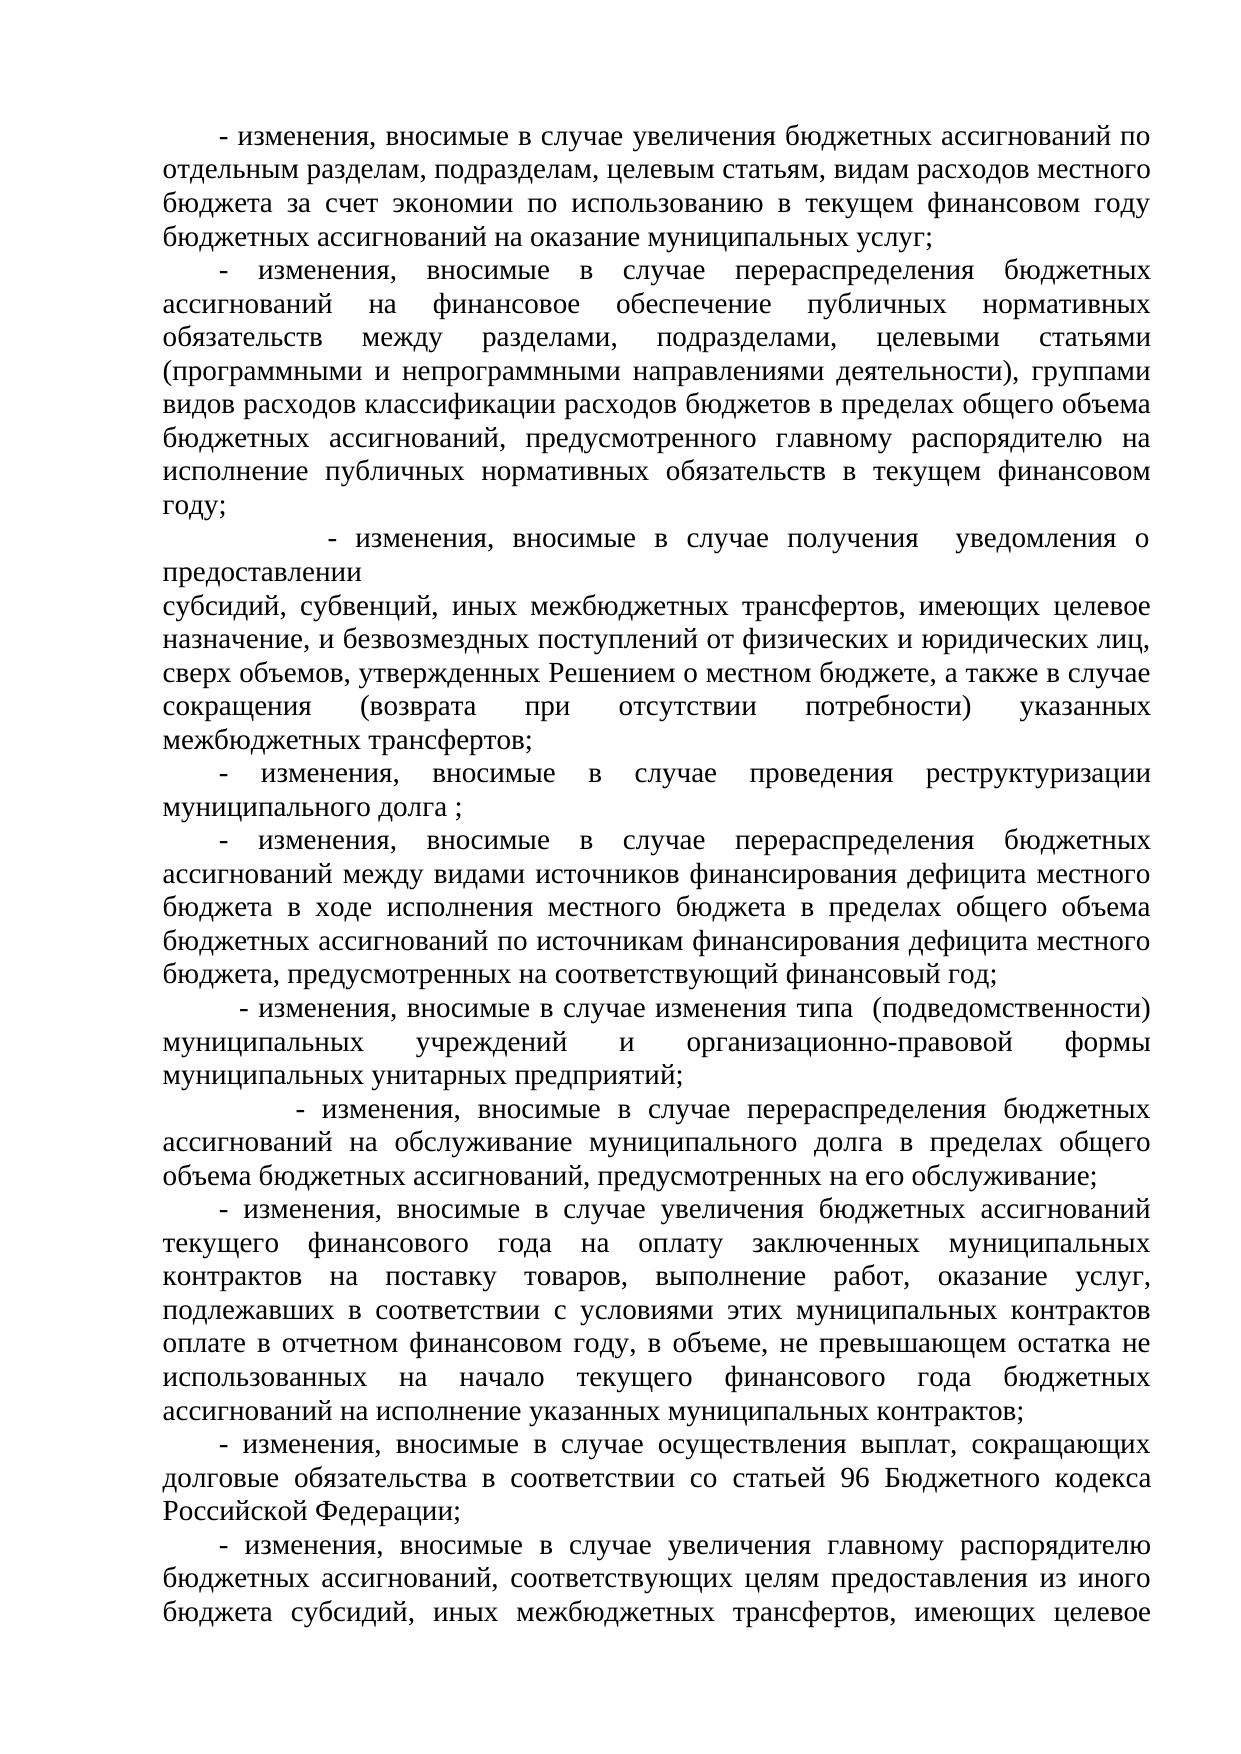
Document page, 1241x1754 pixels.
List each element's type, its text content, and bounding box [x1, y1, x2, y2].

text - изменения, вносимые в случае увеличения бюджетных ассигнований по отдельным разделам, подразделам, целевым статьям, видам расходов местного бюджета за счет экономии по использованию в текущем финансовом году бюджетных ассигнований на оказание муниципальных услуг; [162, 118, 1152, 252]
text - изменения, вносимые в случае перераспределения бюджетных ассигнований на обслуживание муниципального долга в пределах общего объема бюджетных ассигнований, предусмотренных на его обслуживание; [162, 1091, 1152, 1191]
text - изменения, вносимые в случае перераспределения бюджетных ассигнований на финансовое обеспечение публичных нормативных обязательств между разделами, подразделами, целевыми статьями (программными и непрограммными направлениями деятельности), группами видов расходов классификации расходов бюджетов в пределах общего объема бюджетных ассигнований, предусмотренного главному распорядителю на исполнение публичных нормативных обязательств в текущем финансовом году; [162, 252, 1152, 521]
text - изменения, вносимые в случае изменения типа (подведомственности) муниципальных учреждений и организационно-правовой формы муниципальных унитарных предприятий; [162, 990, 1152, 1091]
text - изменения, вносимые в случае перераспределения бюджетных ассигнований между видами источников финансирования дефицита местного бюджета в ходе исполнения местного бюджета в пределах общего объема бюджетных ассигнований по источникам финансирования дефицита местного бюджета, предусмотренных на соответствующий финансовый год; [162, 822, 1152, 990]
text - изменения, вносимые в случае проведения реструктуризации муниципального долга ; [162, 755, 1152, 822]
text - изменения, вносимые в случае увеличения бюджетных ассигнований текущего финансового года на оплату заключенных муниципальных контрактов на поставку товаров, выполнение работ, оказание услуг, подлежавших в соответствии с условиями этих муниципальных контрактов оплате в отчетном финансовом году, в объеме, не превышающем остатка не использованных на начало текущего финансового года бюджетных ассигнований на исполнение указанных муниципальных контрактов; [162, 1191, 1152, 1426]
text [162, 1527, 1152, 1627]
text субсидий, субвенций, иных межбюджетных трансфертов, имеющих целевое назначение, и безвозмездных поступлений от физических и юридических лиц, сверх объемов, утвержденных Решением о местном бюджете, а также в случае сокращения (возврата при отсутствии потребности) указанных межбюджетных трансфертов; [162, 588, 1152, 755]
text - изменения, вносимые в случае осуществления выплат, сокращающих долговые обязательства в соответствии со статьей 96 Бюджетного кодекса Российской Федерации; [162, 1426, 1152, 1527]
text - изменения, вносимые в случае получения уведомления о предоставлении [162, 521, 1152, 588]
